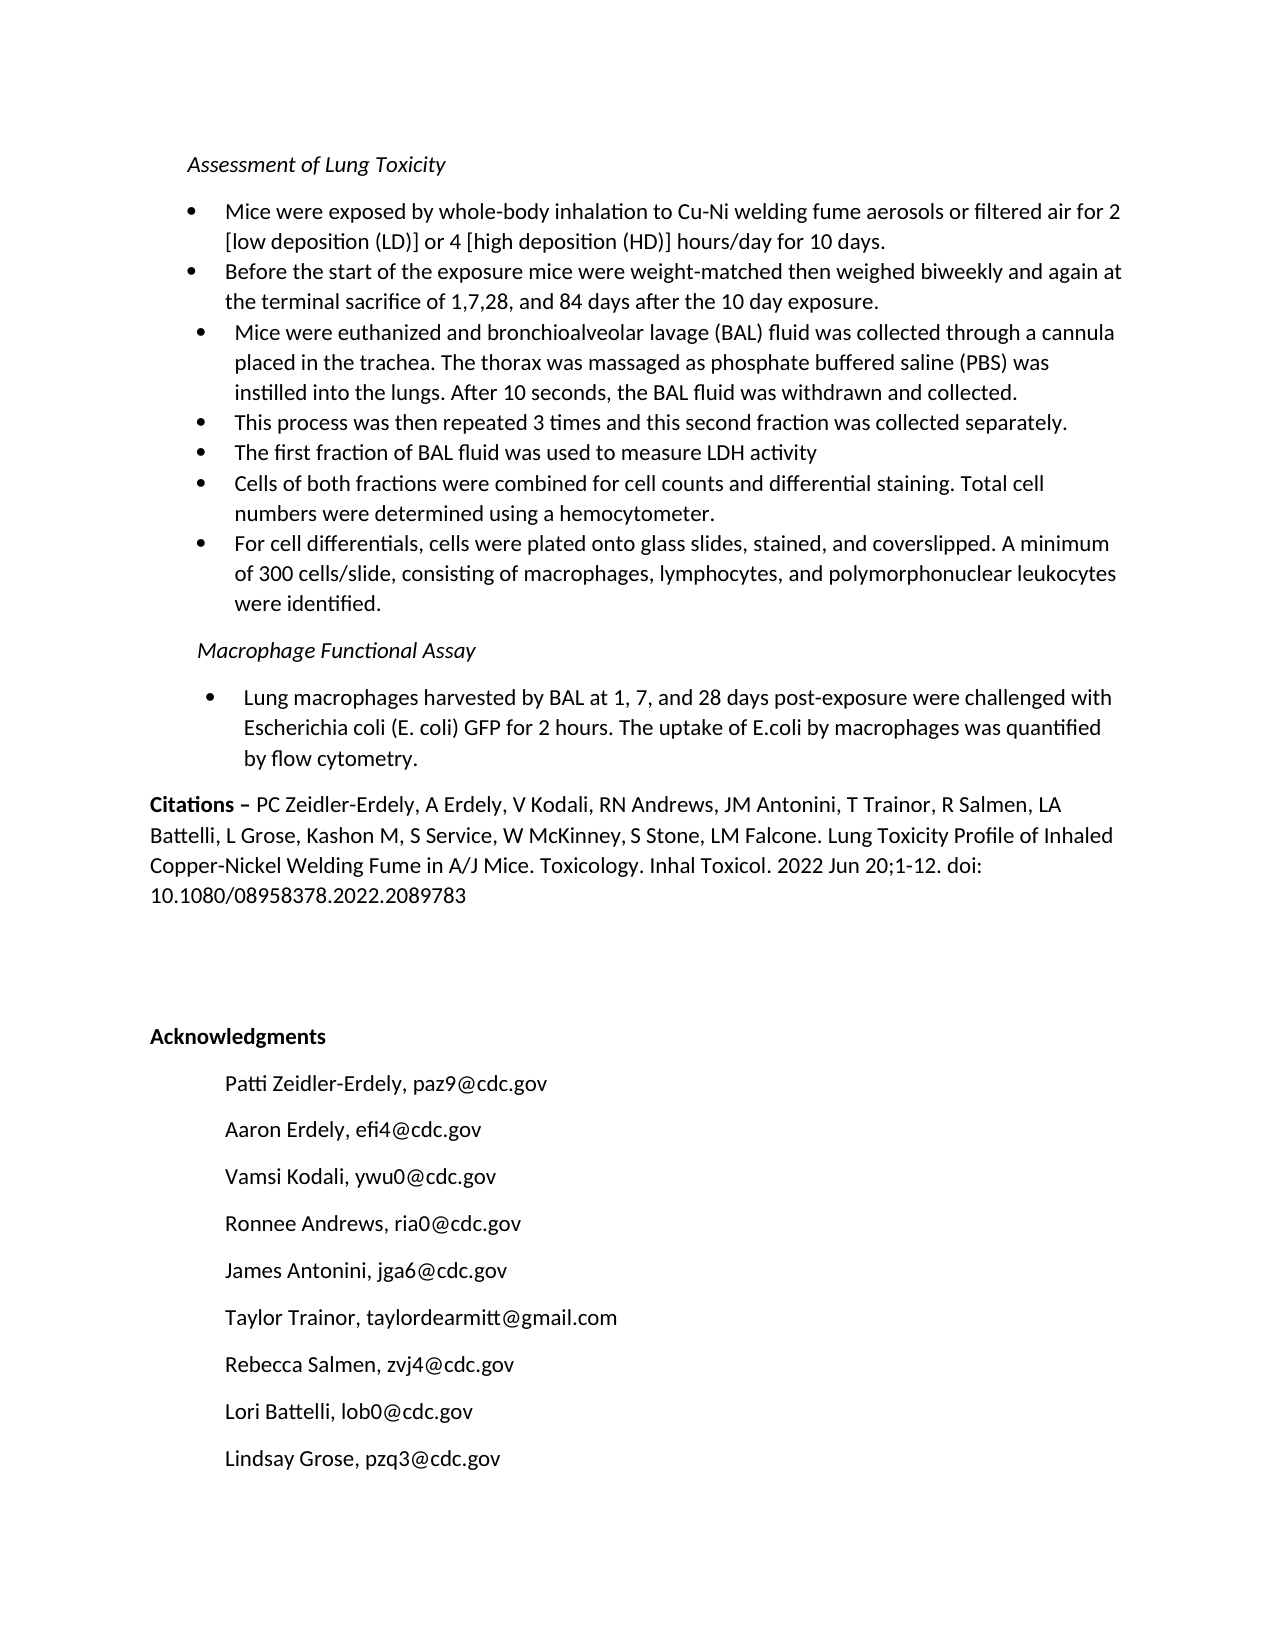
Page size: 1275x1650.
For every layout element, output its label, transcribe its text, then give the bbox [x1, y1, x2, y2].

text Lori Battelli, lob0@cdc.gov [150, 1397, 1125, 1425]
list Mice were exposed by whole-body inhalation to Cu-Ni welding fume aerosols or filtered air for 2 [low deposition (LD)] or 4 [high deposition (HD)] hours/day for 10 days. [187, 197, 1125, 255]
text James Antonini, jga6@cdc.gov [150, 1256, 1125, 1284]
list The first fraction of BAL fluid was used to measure LDH activity [197, 438, 1125, 467]
list For cell differentials, cells were plated onto glass slides, stained, and coverslipped. A minimum of 300 cells/slide, consisting of macrophages, lymphocytes, and polymorphonuclear leukocytes were identified. [197, 529, 1125, 618]
text Patti Zeidler-Erdely, paz9@cdc.gov [150, 1069, 1125, 1097]
list Mice were euthanized and bronchioalveolar lavage (BAL) fluid was collected through a cannula placed in the trachea. The thorax was massaged as phosphate buffered saline (PBS) was instilled into the lungs. After 10 seconds, the BAL fluid was withdrawn and collected. [197, 318, 1125, 406]
text Macrophage Functional Assay [197, 636, 1125, 664]
text Rebecca Salmen, zvj4@cdc.gov [150, 1350, 1125, 1378]
text Assessment of Lung Toxicity [150, 150, 1125, 178]
list Before the start of the exposure mice were weight-matched then weighed biweekly and again at the terminal sacrifice of 1,7,28, and 84 days after the 10 day exposure. [187, 257, 1125, 316]
text Lindsay Grose, pzq3@cdc.gov [150, 1444, 1125, 1472]
list This process was then repeated 3 times and this second fraction was collected separately. [197, 408, 1125, 436]
text Vamsi Kodali, ywu0@cdc.gov [150, 1162, 1125, 1191]
list Lung macrophages harvested by BAL at 1, 7, and 28 days post-exposure were challenged with Escherichia coli (E. coli) GFP for 2 hours. The uptake of E.coli by macrophages was quantified by flow cytometry. [206, 683, 1125, 772]
text Citations – PC Zeidler-Erdely, A Erdely, V Kodali, RN Andrews, JM Antonini, T Trainor, R Salmen, LA Battelli, L Grose, Kashon M, S Service, W McKinney, S Stone, LM Falcone. Lung Toxicity Profile of Inhaled Copper-Nickel Welding Fume in A/J Mice. Toxicology. Inhal Toxicol. 2022 Jun 20;1-12. doi: 10.1080/08958378.2022.2089783 [150, 791, 1125, 909]
text Acknowledgments [150, 1022, 1125, 1050]
list Cells of both fractions were combined for cell counts and differential staining. Total cell numbers were determined using a hemocytometer. [197, 469, 1125, 527]
text Taylor Trainor, taylordearmitt@gmail.com [150, 1303, 1125, 1331]
text Ronnee Andrews, ria0@cdc.gov [150, 1209, 1125, 1237]
text Aaron Erdely, efi4@cdc.gov [150, 1116, 1125, 1144]
